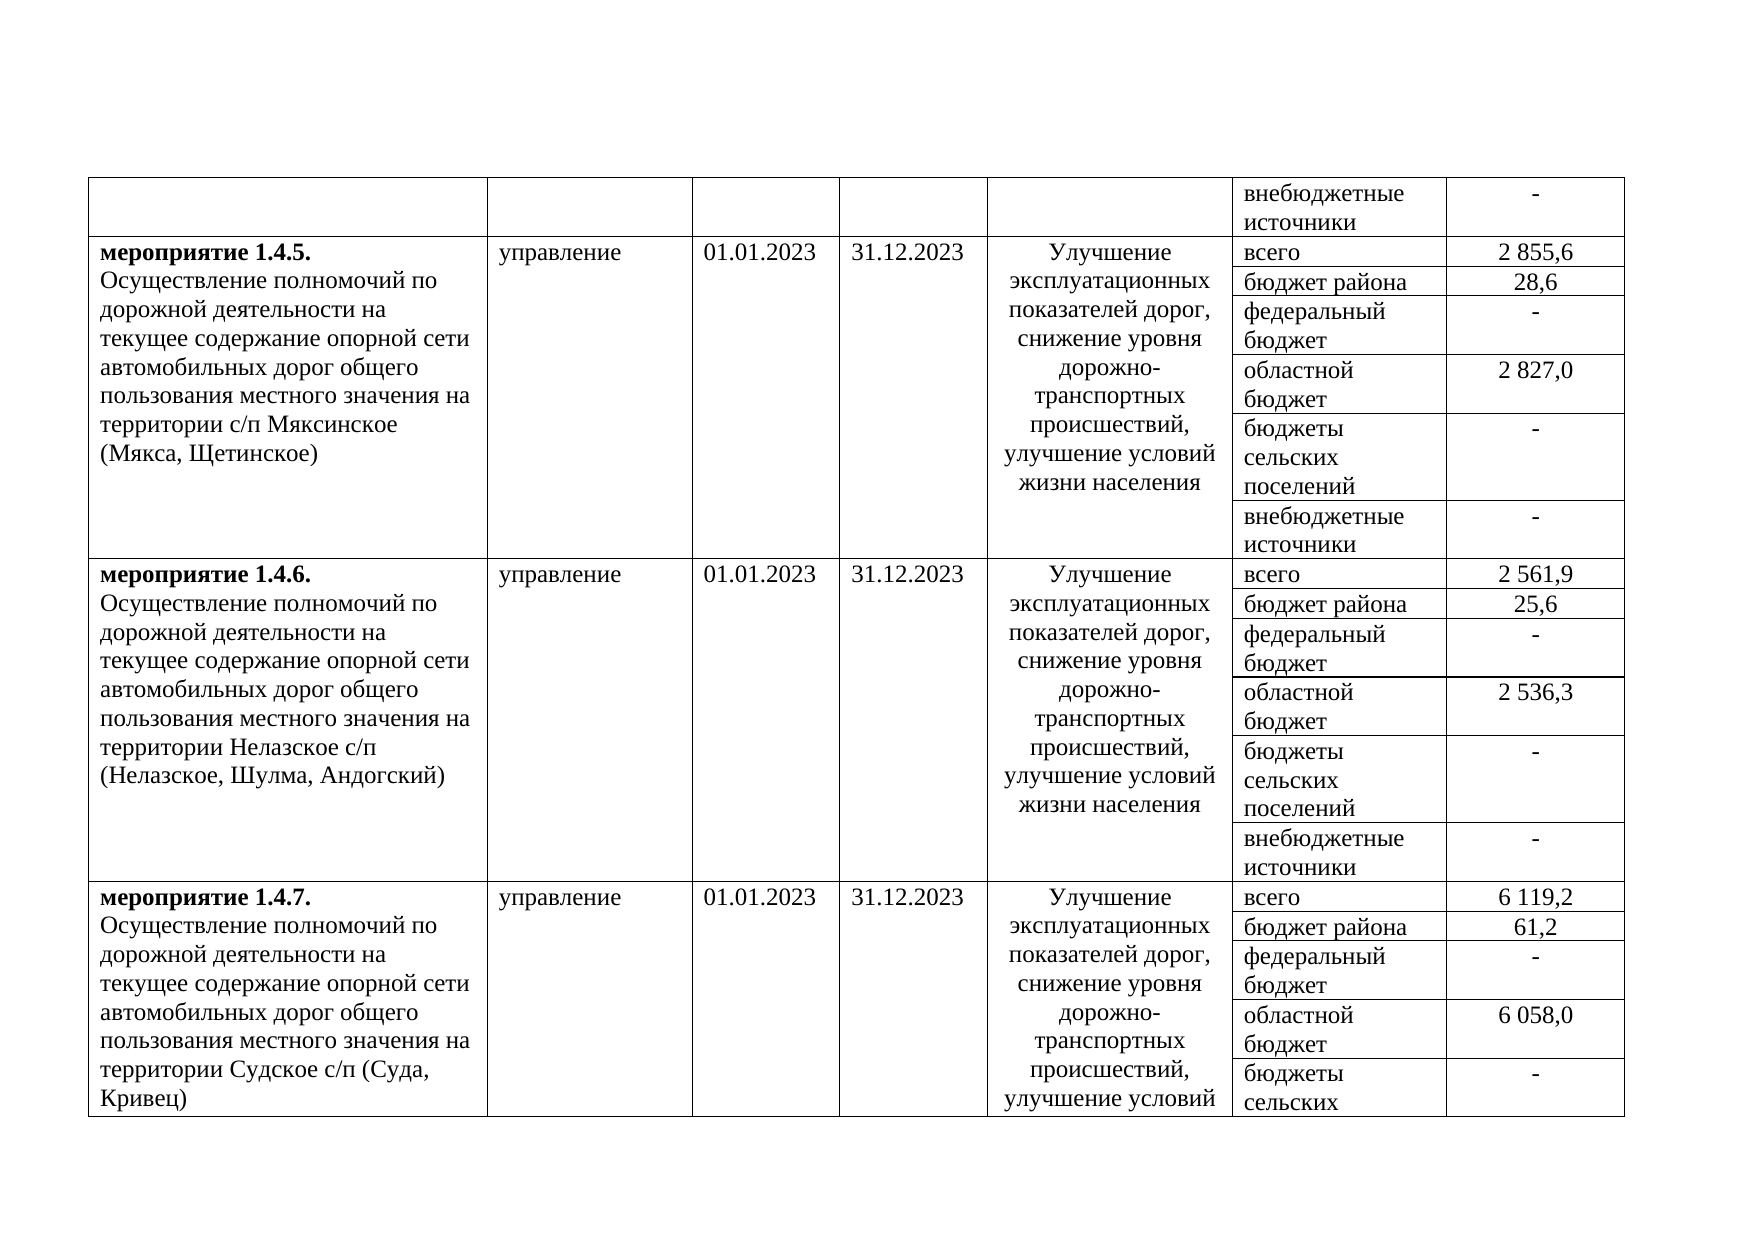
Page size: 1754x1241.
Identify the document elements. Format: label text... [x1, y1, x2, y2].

table_cell - [1447, 1059, 1624, 1116]
table_cell областной бюджет [1233, 355, 1446, 412]
table_cell - [1447, 941, 1624, 999]
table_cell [988, 237, 1232, 558]
table_cell 01.01.2023 [693, 237, 839, 558]
table_cell внебюджетные источники [1233, 501, 1446, 558]
table_cell федеральный бюджет [1233, 296, 1446, 354]
table_cell - [1447, 501, 1624, 558]
table_cell всего [1233, 882, 1446, 911]
table_cell 2 855,6 [1447, 237, 1624, 266]
table_cell 6 119,2 [1447, 882, 1624, 911]
table_cell управление [488, 882, 692, 1116]
table_cell 01.01.2023 [693, 559, 839, 881]
table_cell областной бюджет [1233, 1000, 1446, 1057]
table_cell - [1447, 619, 1624, 676]
table_cell бюджеты сельских поселений [1233, 414, 1446, 500]
table_cell федеральный бюджет [1233, 941, 1446, 999]
table_cell 2 536,3 [1447, 678, 1624, 735]
table_cell - [1447, 823, 1624, 881]
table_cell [988, 882, 1232, 1116]
table_cell бюджет района [1233, 589, 1446, 618]
table_cell управление [488, 237, 692, 558]
table_cell 2 561,9 [1447, 559, 1624, 588]
table_cell 31.12.2023 [840, 559, 987, 881]
table_cell - [1447, 414, 1624, 500]
table_cell внебюджетные источники [1233, 823, 1446, 881]
table_cell - [1447, 736, 1624, 822]
table_cell мероприятие 1.4.5. Осуществление полномочий по дорожной деятельности на текущее содержание опорной сети автомобильных дорог общего пользования местного значения на территории с/п Мяксинское (Мякса, Щетинское) [89, 237, 487, 558]
table_cell 2 827,0 [1447, 355, 1624, 412]
table_cell бюджеты сельских поселений [1233, 736, 1446, 822]
table_cell 31.12.2023 [840, 882, 987, 1116]
table_cell Улучшение эксплуатационных показателей дорог, снижение уровня дорожно-транспортных происшествий, улучшение условий жизни населения [988, 559, 1232, 881]
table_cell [1233, 1059, 1446, 1116]
table_cell всего [1233, 237, 1446, 266]
table_cell - [1447, 178, 1624, 236]
table_cell внебюджетные источники [1233, 178, 1446, 236]
table_cell областной бюджет [1233, 678, 1446, 735]
table_cell 28,6 [1447, 267, 1624, 295]
table_cell управление [488, 559, 692, 881]
table_cell 01.01.2023 [693, 882, 839, 1116]
table_cell федеральный бюджет [1233, 619, 1446, 676]
table_cell мероприятие 1.4.7. Осуществление полномочий по дорожной деятельности на текущее содержание опорной сети автомобильных дорог общего пользования местного значения на территории Судское с/п (Суда, Кривец) [89, 882, 487, 1116]
table_cell 31.12.2023 [840, 237, 987, 558]
table_cell 61,2 [1447, 912, 1624, 940]
table_cell 6 058,0 [1447, 1000, 1624, 1057]
table_cell - [1447, 296, 1624, 354]
table_cell бюджет района [1233, 267, 1446, 295]
table_cell 25,6 [1447, 589, 1624, 618]
table_cell бюджет района [1233, 912, 1446, 940]
table_cell мероприятие 1.4.6. Осуществление полномочий по дорожной деятельности на текущее содержание опорной сети автомобильных дорог общего пользования местного значения на территории Нелазское с/п (Нелазское, Шулма, Андогский) [89, 559, 487, 881]
table_cell всего [1233, 559, 1446, 588]
